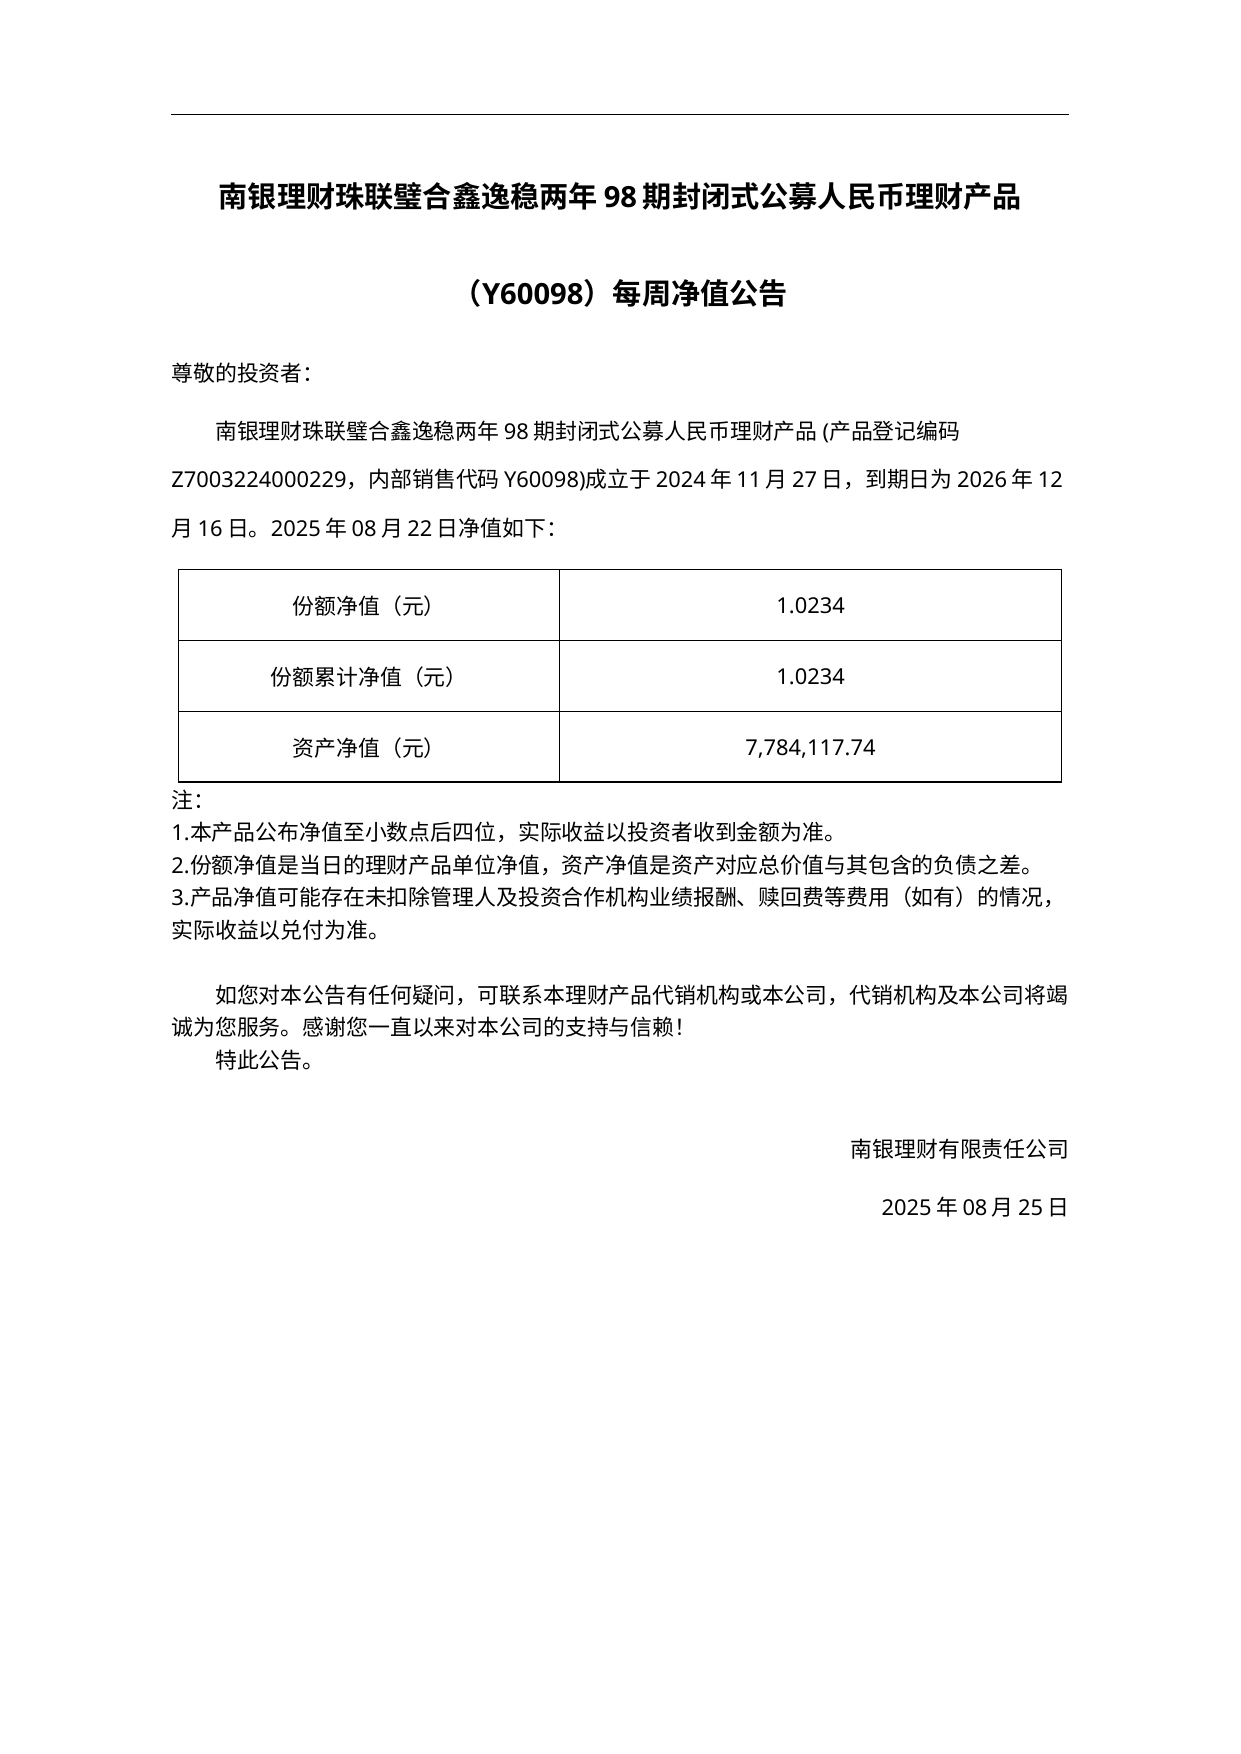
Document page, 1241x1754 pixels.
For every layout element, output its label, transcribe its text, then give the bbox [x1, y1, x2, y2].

text 2025年08月25日 [171, 1190, 1069, 1222]
text 1.本产品公布净值至小数点后四位，实际收益以投资者收到金额为准。 [171, 815, 1069, 847]
table_header 1.0234 [560, 570, 1061, 640]
text 3.产品净值可能存在未扣除管理人及投资合作机构业绩报酬、赎回费等费用（如有）的情况，实际收益以兑付为准。 [171, 880, 1069, 945]
table_cell 份额累计净值（元） [179, 641, 559, 711]
text 南银理财珠联璧合鑫逸稳两年98期封闭式公募人民币理财产品（Y60098）每周净值公告 [171, 162, 1069, 324]
table_cell 7,784,117.74 [560, 712, 1061, 781]
table_cell 资产净值（元） [179, 712, 559, 781]
text 特此公告。 [171, 1042, 1069, 1075]
table_header 份额净值（元） [179, 570, 559, 640]
text 如您对本公告有任何疑问，可联系本理财产品代销机构或本公司，代销机构及本公司将竭诚为您服务。感谢您一直以来对本公司的支持与信赖！ [171, 977, 1069, 1042]
text 南银理财珠联璧合鑫逸稳两年98期封闭式公募人民币理财产品 (产品登记编码Z7003224000229，内部销售代码Y60098)成立于2024年11月27日，到期日为2026年12月16日。2025年08月22日净值如下： [171, 413, 1069, 543]
text 尊敬的投资者： [171, 355, 1069, 388]
table_cell 1.0234 [560, 641, 1061, 711]
text 2.份额净值是当日的理财产品单位净值，资产净值是资产对应总价值与其包含的负债之差。 [171, 847, 1069, 880]
text 注： [171, 782, 1069, 815]
text 南银理财有限责任公司 [171, 1132, 1069, 1164]
